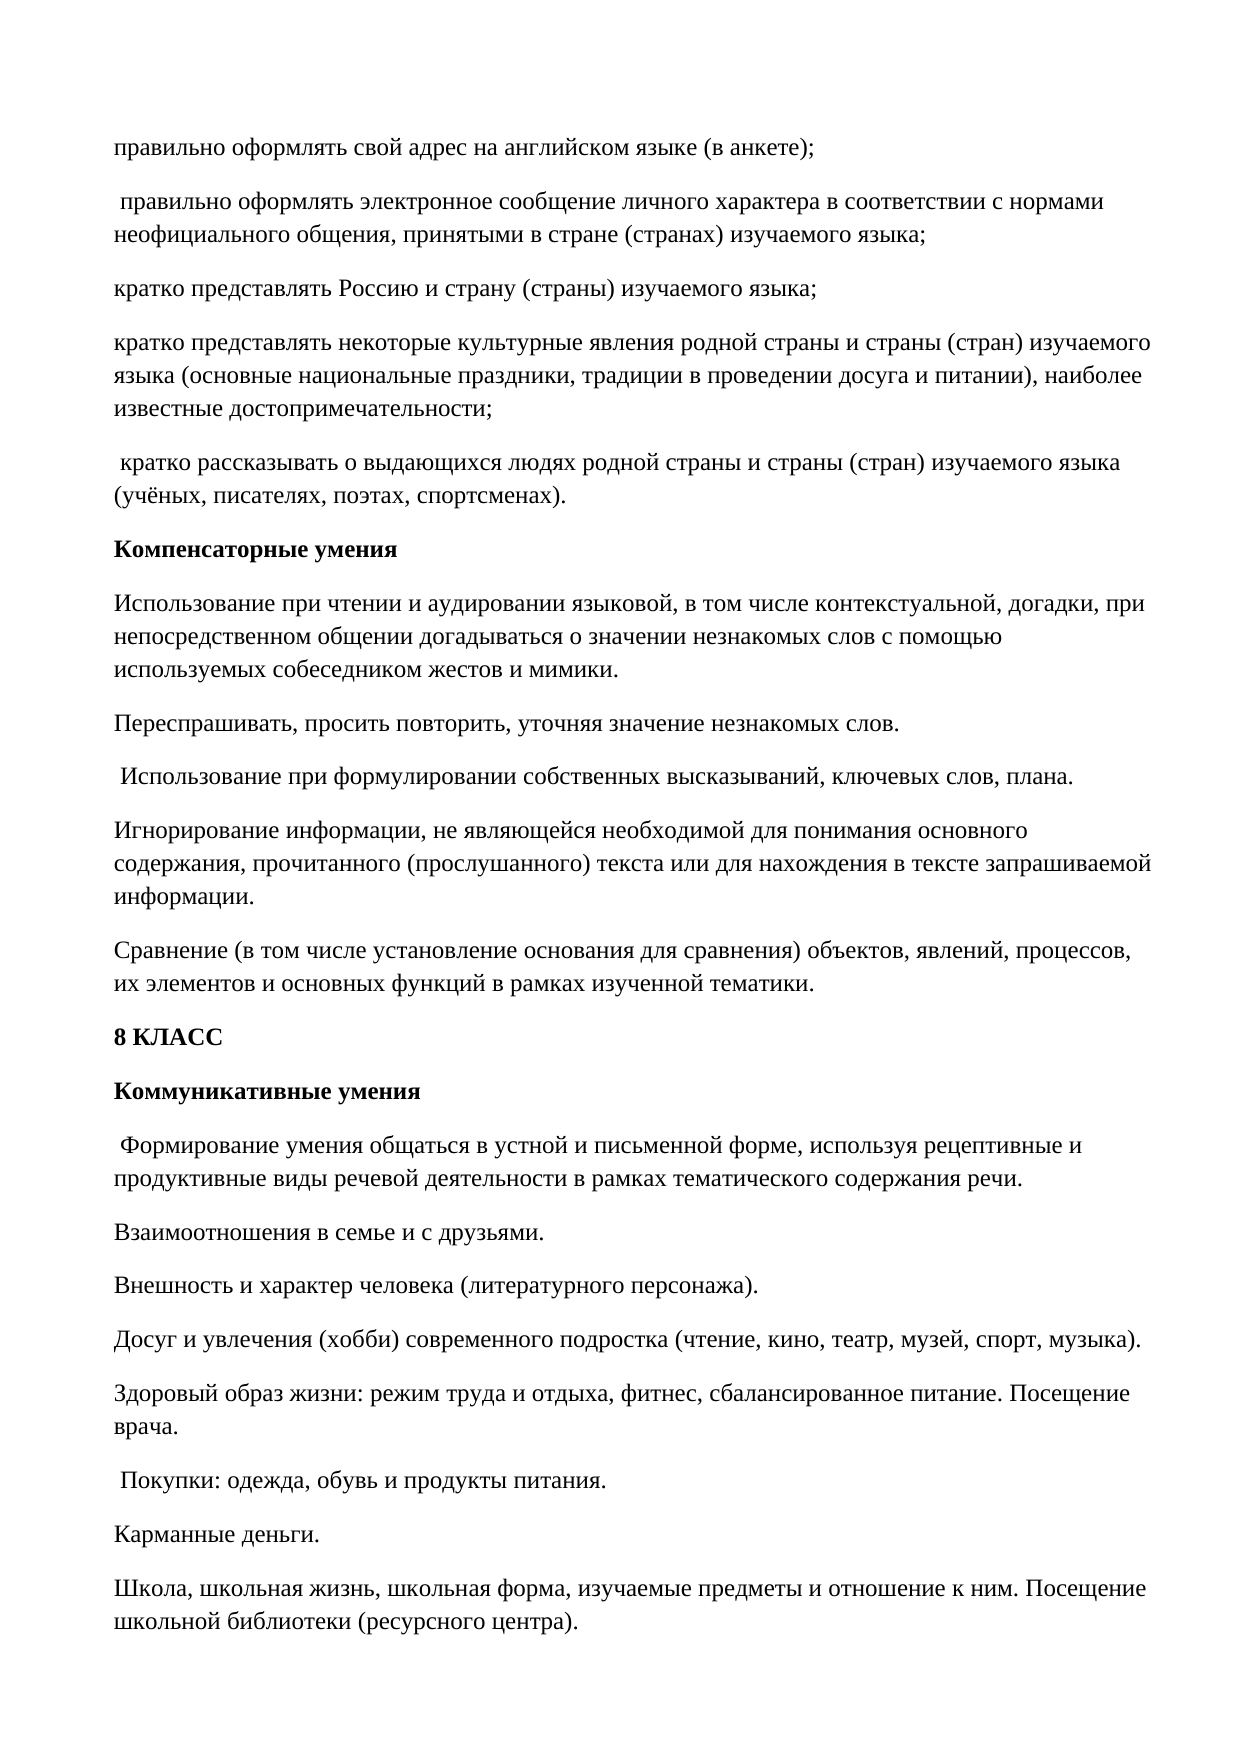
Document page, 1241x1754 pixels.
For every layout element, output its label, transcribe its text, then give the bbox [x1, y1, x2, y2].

text Взаимоотношения в семье и с друзьями. [113, 1217, 1155, 1245]
text Формирование умения общаться в устной и письменной форме, используя рецептивные и продуктивные виды речевой деятельности в рамках тематического содержания речи. [113, 1130, 1155, 1192]
text Использование при чтении и аудировании языковой, в том числе контекстуальной, догадки, при непосредственном общении догадываться о значении незнакомых слов с помощью используемых собеседником жестов и мимики. [113, 588, 1155, 682]
text Здоровый образ жизни: режим труда и отдыха, фитнес, сбалансированное питание. Посещение врача. [113, 1378, 1155, 1440]
text кратко представлять Россию и страну (страны) изучаемого языка; [113, 273, 1155, 302]
text правильно оформлять свой адрес на английском языке (в анкете); [113, 132, 1155, 161]
text 8 КЛАСС [113, 1022, 1155, 1051]
text Компенсаторные умения [113, 534, 1155, 563]
text Использование при формулировании собственных высказываний, ключевых слов, плана. [113, 761, 1155, 790]
text Коммуникативные умения [113, 1076, 1155, 1105]
text Досуг и увлечения (хобби) современного подростка (чтение, кино, театр, музей, спорт, музыка). [113, 1324, 1155, 1353]
text Игнорирование информации, не являющейся необходимой для понимания основного содержания, прочитанного (прослушанного) текста или для нахождения в тексте запрашиваемой информации. [113, 815, 1155, 910]
text Школа, школьная жизнь, школьная форма, изучаемые предметы и отношение к ним. Посещение школьной библиотеки (ресурсного центра). [113, 1573, 1155, 1634]
text Карманные деньги. [113, 1519, 1155, 1548]
text Переспрашивать, просить повторить, уточняя значение незнакомых слов. [113, 708, 1155, 736]
text кратко представлять некоторые культурные явления родной страны и страны (стран) изучаемого языка (основные национальные праздники, традиции в проведении досуга и питании), наиболее известные достопримечательности; [113, 327, 1155, 422]
text правильно оформлять электронное сообщение личного характера в соответствии с нормами неофициального общения, принятыми в стране (странах) изучаемого языка; [113, 186, 1155, 248]
text Сравнение (в том числе установление основания для сравнения) объектов, явлений, процессов, их элементов и основных функций в рамках изученной тематики. [113, 935, 1155, 997]
text Покупки: одежда, обувь и продукты питания. [113, 1465, 1155, 1494]
text Внешность и характер человека (литературного персонажа). [113, 1271, 1155, 1299]
text кратко рассказывать о выдающихся людях родной страны и страны (стран) изучаемого языка (учёных, писателях, поэтах, спортсменах). [113, 447, 1155, 509]
